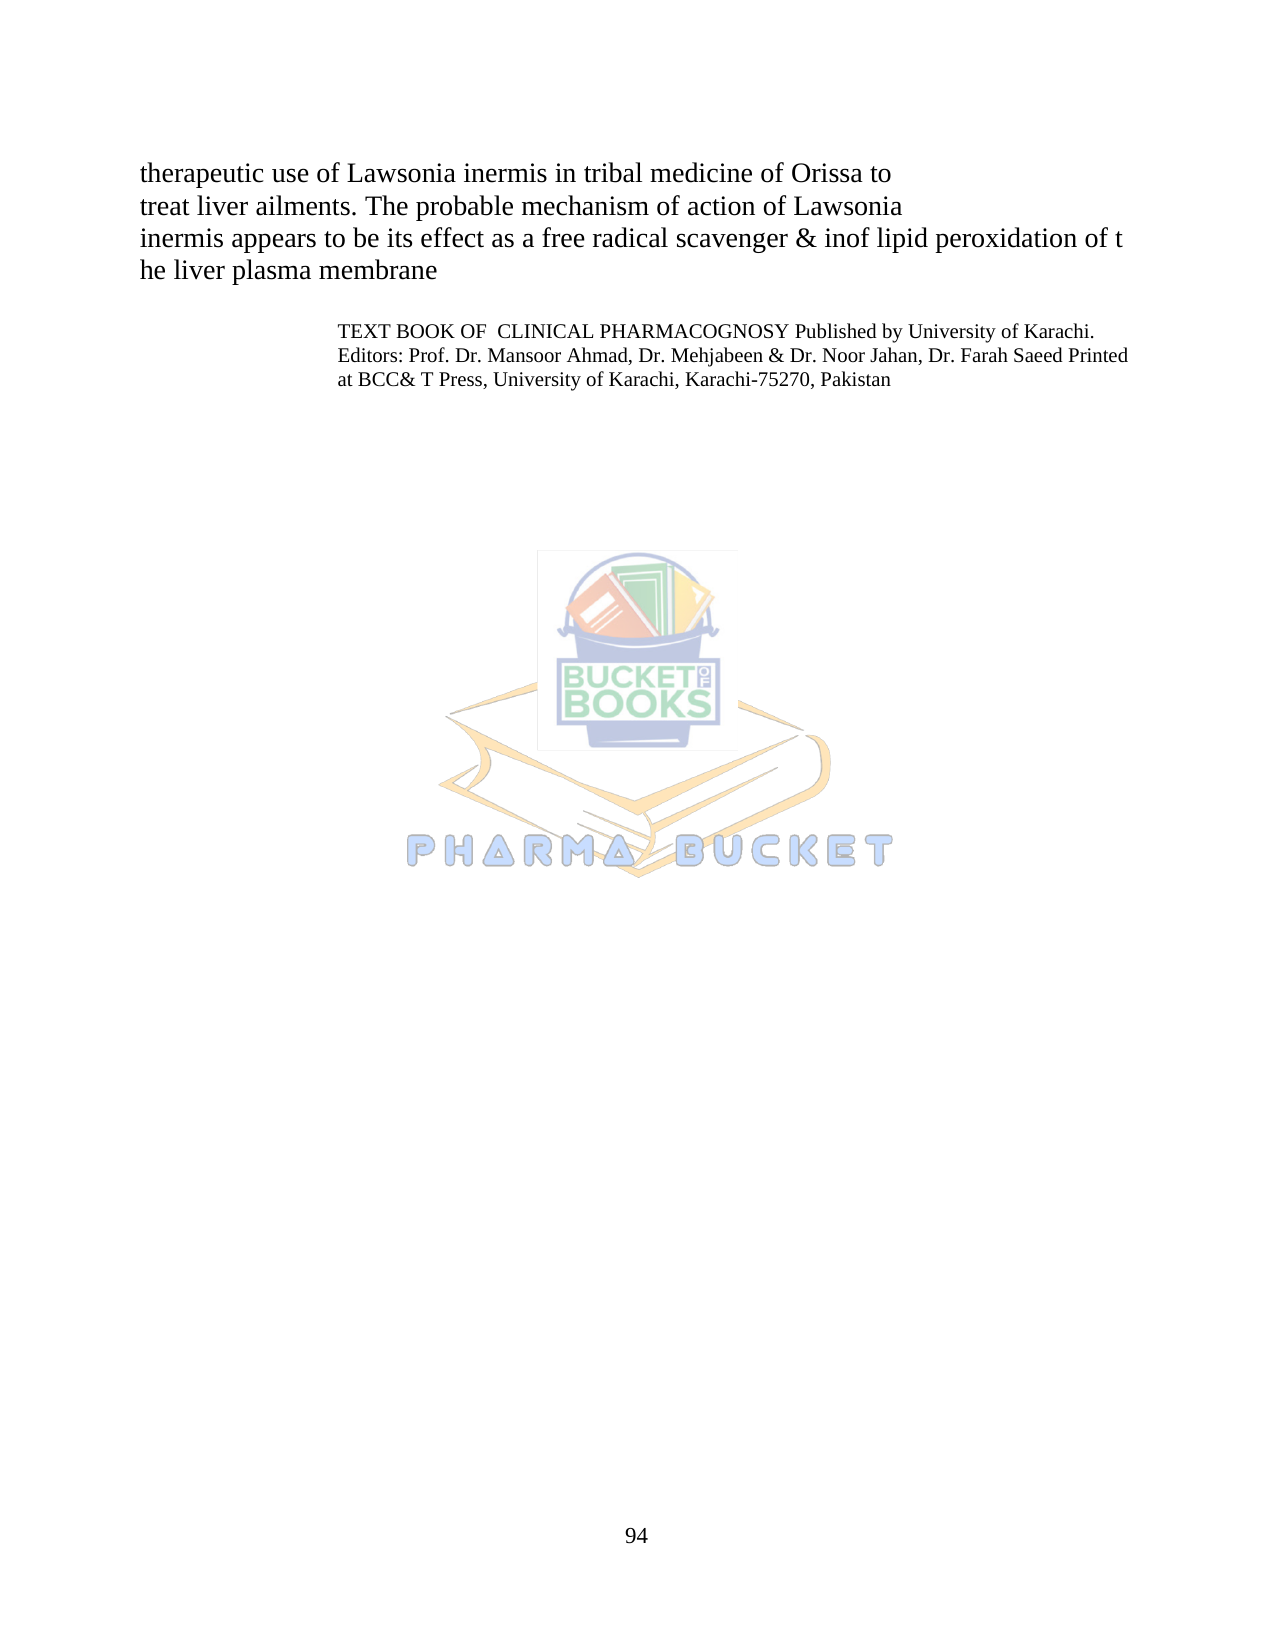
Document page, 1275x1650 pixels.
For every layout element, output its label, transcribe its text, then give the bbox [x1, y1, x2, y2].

picture [337, 391, 938, 992]
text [139, 156, 1133, 286]
